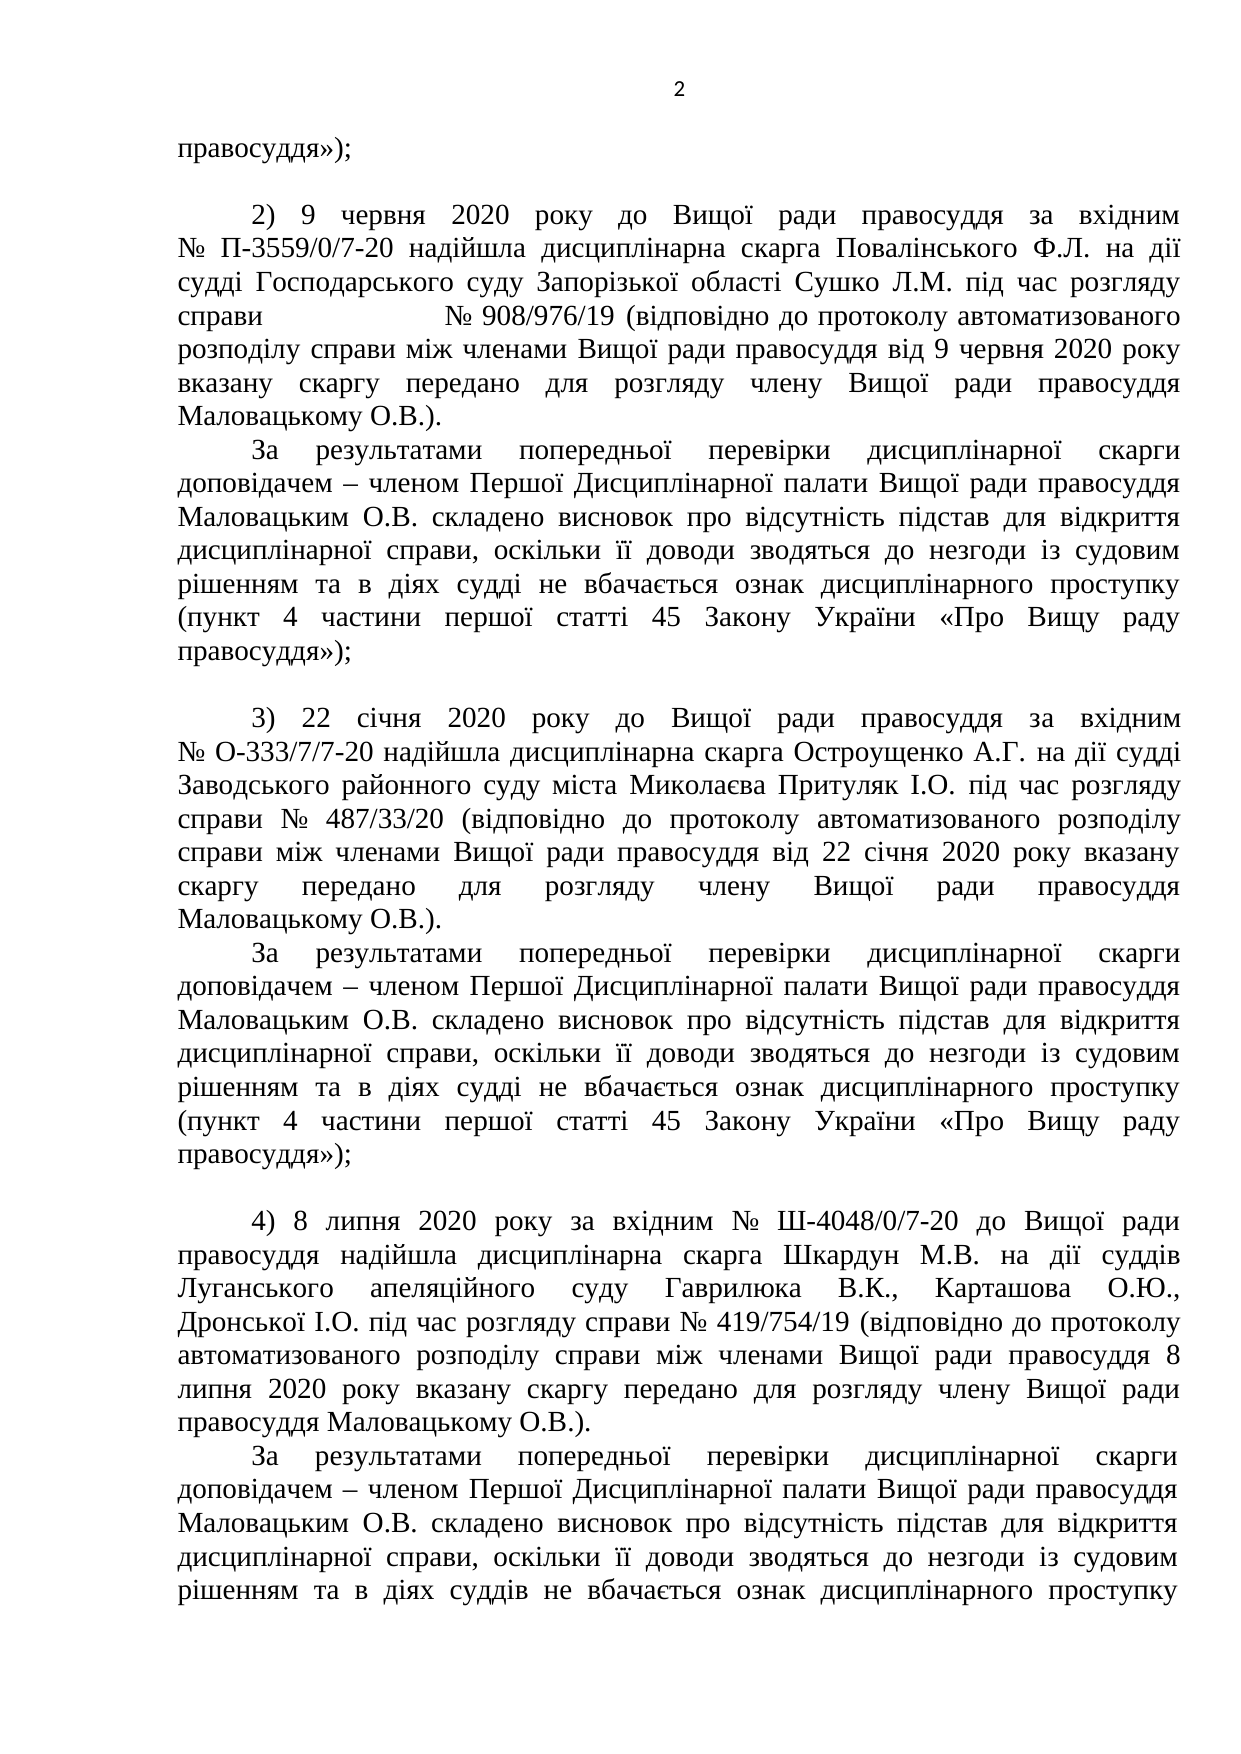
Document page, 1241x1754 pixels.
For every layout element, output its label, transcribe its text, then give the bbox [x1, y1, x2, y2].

text 2) 9 червня 2020 року до Вищої ради правосуддя за вхідним № П-3559/0/7-20 надійшла дисциплінарна скарга Повалінського Ф.Л. на дії судді Господарського суду Запорізької області Сушко Л.М. під час розгляду справи № 908/976/19 (відповідно до протоколу автоматизованого розподілу справи між членами Вищої ради правосуддя від 9 червня 2020 року вказану скаргу передано для розгляду члену Вищої ради правосуддя Маловацькому О.В.). [177, 197, 1181, 432]
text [177, 130, 1181, 163]
text За результатами попередньої перевірки дисциплінарної скарги доповідачем – членом Першої Дисциплінарної палати Вищої ради правосуддя Маловацьким О.В. складено висновок про відсутність підстав для відкриття дисциплінарної справи, оскільки її доводи зводяться до незгоди із судовим рішенням та в діях судді не вбачається ознак дисциплінарного проступку (пункт 4 частини першої статті 45 Закону України «Про Вищу раду правосуддя»); [177, 432, 1181, 667]
text 3) 22 січня 2020 року до Вищої ради правосуддя за вхідним № О-333/7/7-20 надійшла дисциплінарна скарга Остроущенко А.Г. на дії судді Заводського районного суду міста Миколаєва Притуляк І.О. під час розгляду справи № 487/33/20 (відповідно до протоколу автоматизованого розподілу справи між членами Вищої ради правосуддя від 22 січня 2020 року вказану скаргу передано для розгляду члену Вищої ради правосуддя Маловацькому О.В.). [177, 767, 1181, 935]
text За результатами попередньої перевірки дисциплінарної скарги доповідачем – членом Першої Дисциплінарної палати Вищої ради правосуддя Маловацьким О.В. складено висновок про відсутність підстав для відкриття дисциплінарної справи, оскільки її доводи зводяться до незгоди із судовим рішенням та в діях судді не вбачається ознак дисциплінарного проступку (пункт 4 частини першої статті 45 Закону України «Про Вищу раду правосуддя»); [177, 935, 1181, 1170]
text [177, 1438, 1179, 1606]
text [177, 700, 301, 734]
text 4) 8 липня 2020 року за вхідним № Ш-4048/0/7-20 до Вищої ради правосуддя надійшла дисциплінарна скарга Шкардун М.В. на дії суддів Луганського апеляційного суду Гаврилюка В.К., Карташова О.Ю., Дронської І.О. під час розгляду справи № 419/754/19 (відповідно до протоколу автоматизованого розподілу справи між членами Вищої ради правосуддя 8 липня 2020 року вказану скаргу передано для розгляду члену Вищої ради правосуддя Маловацькому О.В.). [177, 1203, 1181, 1438]
